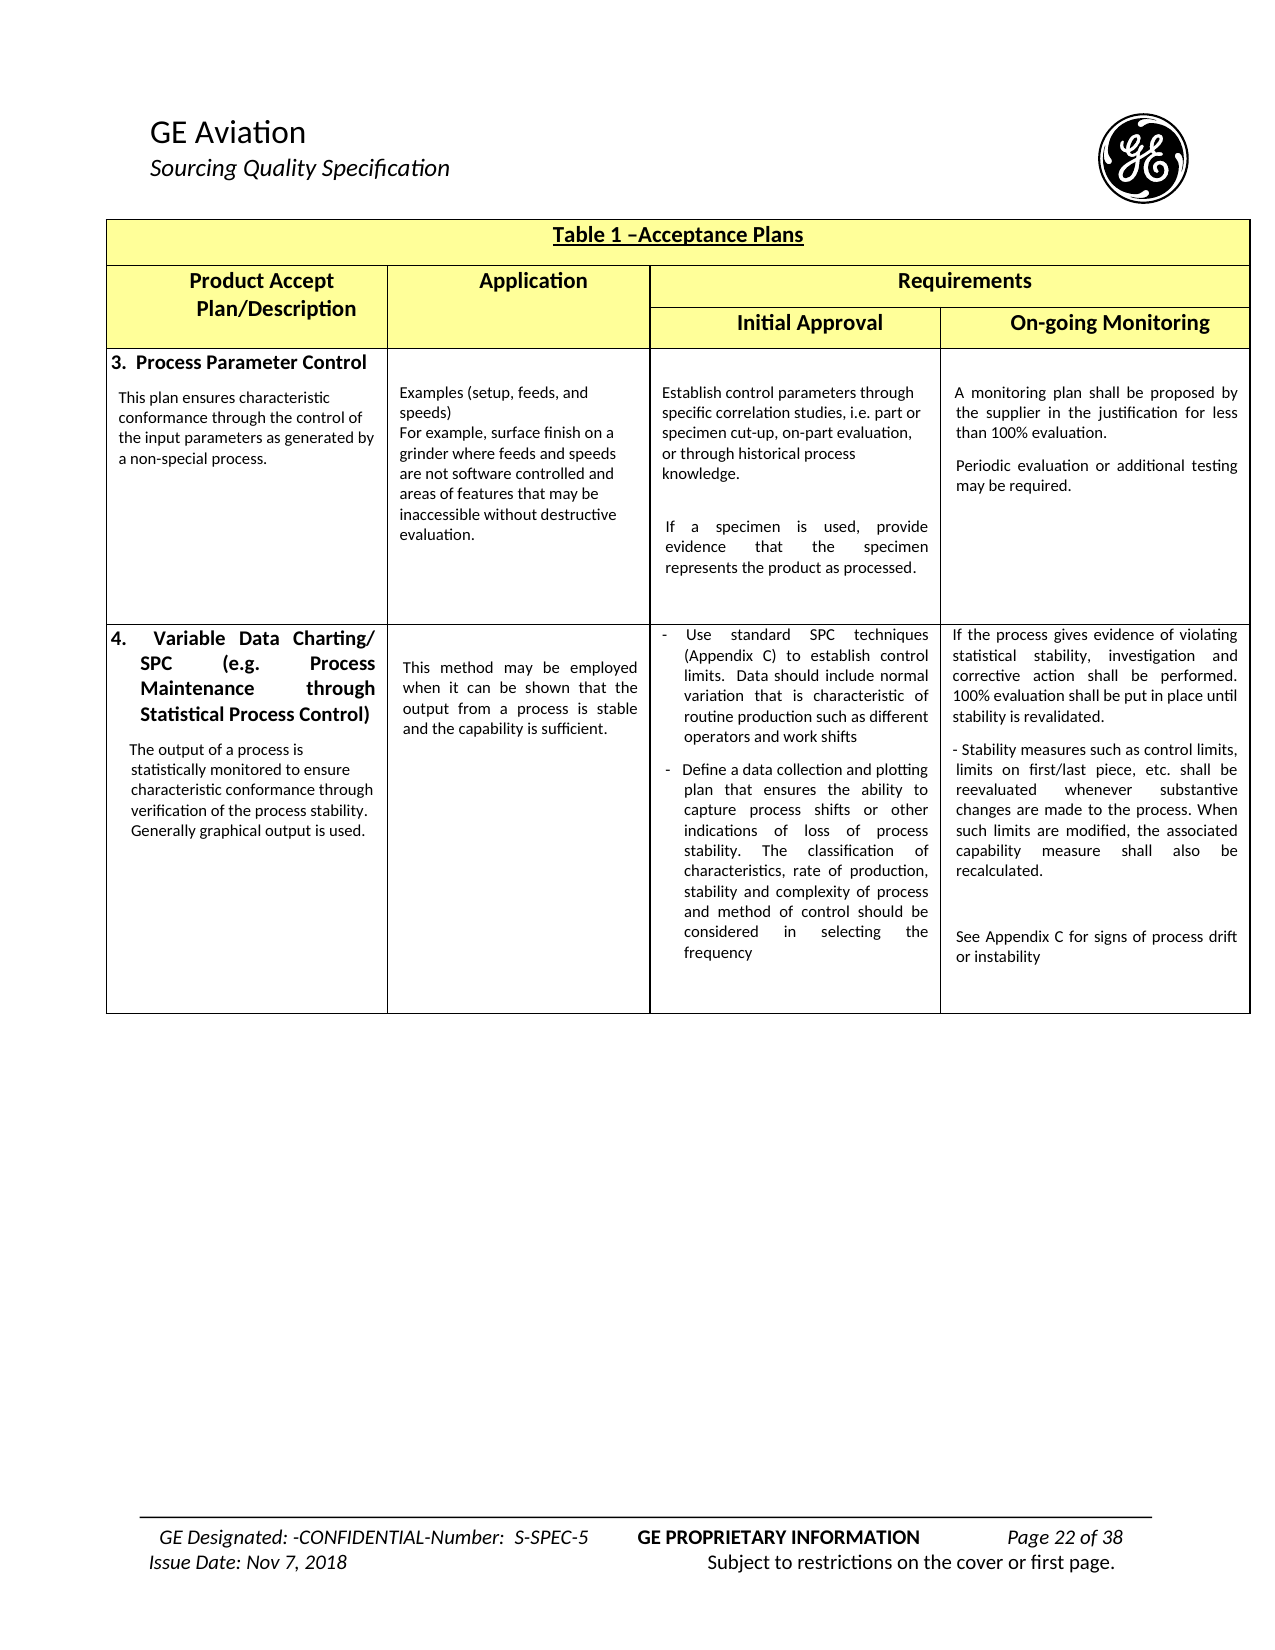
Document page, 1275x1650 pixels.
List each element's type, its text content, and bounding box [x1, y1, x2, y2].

table_cell Establish control parameters through specific correlation studies, i.e. part or specimen cut-up, on-part evaluation, or through historical process knowledge. If a specimen is used, provide evidence that the specimen represents the product as processed. [651, 349, 940, 624]
table_cell A monitoring plan shall be proposed by the supplier in the justification for less than 100% evaluation. Periodic evaluation or additional testing may be required. [941, 349, 1249, 624]
table_cell Product Accept Plan/Description [107, 266, 387, 348]
table_cell 3. Process Parameter Control This plan ensures characteristic conformance through the control of the input parameters as generated by a non-special process. [107, 349, 387, 624]
table_cell 4. Variable Data Charting/ SPC (e.g. Process Maintenance through Statistical Process Control) The output of a process is statistically monitored to ensure characteristic conformance through verification of the process stability. Generally graphical output is used. [107, 625, 387, 1013]
table_header Table 1 –Acceptance Plans [107, 220, 1249, 265]
table_cell Initial Approval [651, 308, 940, 348]
table_cell On-going Monitoring [941, 308, 1249, 348]
table_cell - Use standard SPC techniques (Appendix C) to establish control limits. Data should include normal variation that is characteristic of routine production such as different operators and work shifts - Define a data collection and plotting plan that ensures the ability to capture process shifts or other indications of loss of process stability. The classification of characteristics, rate of production, stability and complexity of process and method of control should be considered in selecting the frequency [651, 625, 940, 1013]
table_cell Examples (setup, feeds, and speeds) For example, surface finish on a grinder where feeds and speeds are not software controlled and areas of features that may be inaccessible without destructive evaluation. [388, 349, 649, 624]
table_cell Requirements [651, 266, 1249, 307]
table_cell Application [388, 266, 649, 348]
table_cell This method may be employed when it can be shown that the output from a process is stable and the capability is sufficient. [388, 625, 649, 1013]
table_cell If the process gives evidence of violating statistical stability, investigation and corrective action shall be performed. 100% evaluation shall be put in place until stability is revalidated. - Stability measures such as control limits, limits on first/last piece, etc. shall be reevaluated whenever substantive changes are made to the process. When such limits are modified, the associated capability measure shall also be recalculated. See Appendix C for signs of process drift or instability [941, 625, 1249, 1013]
